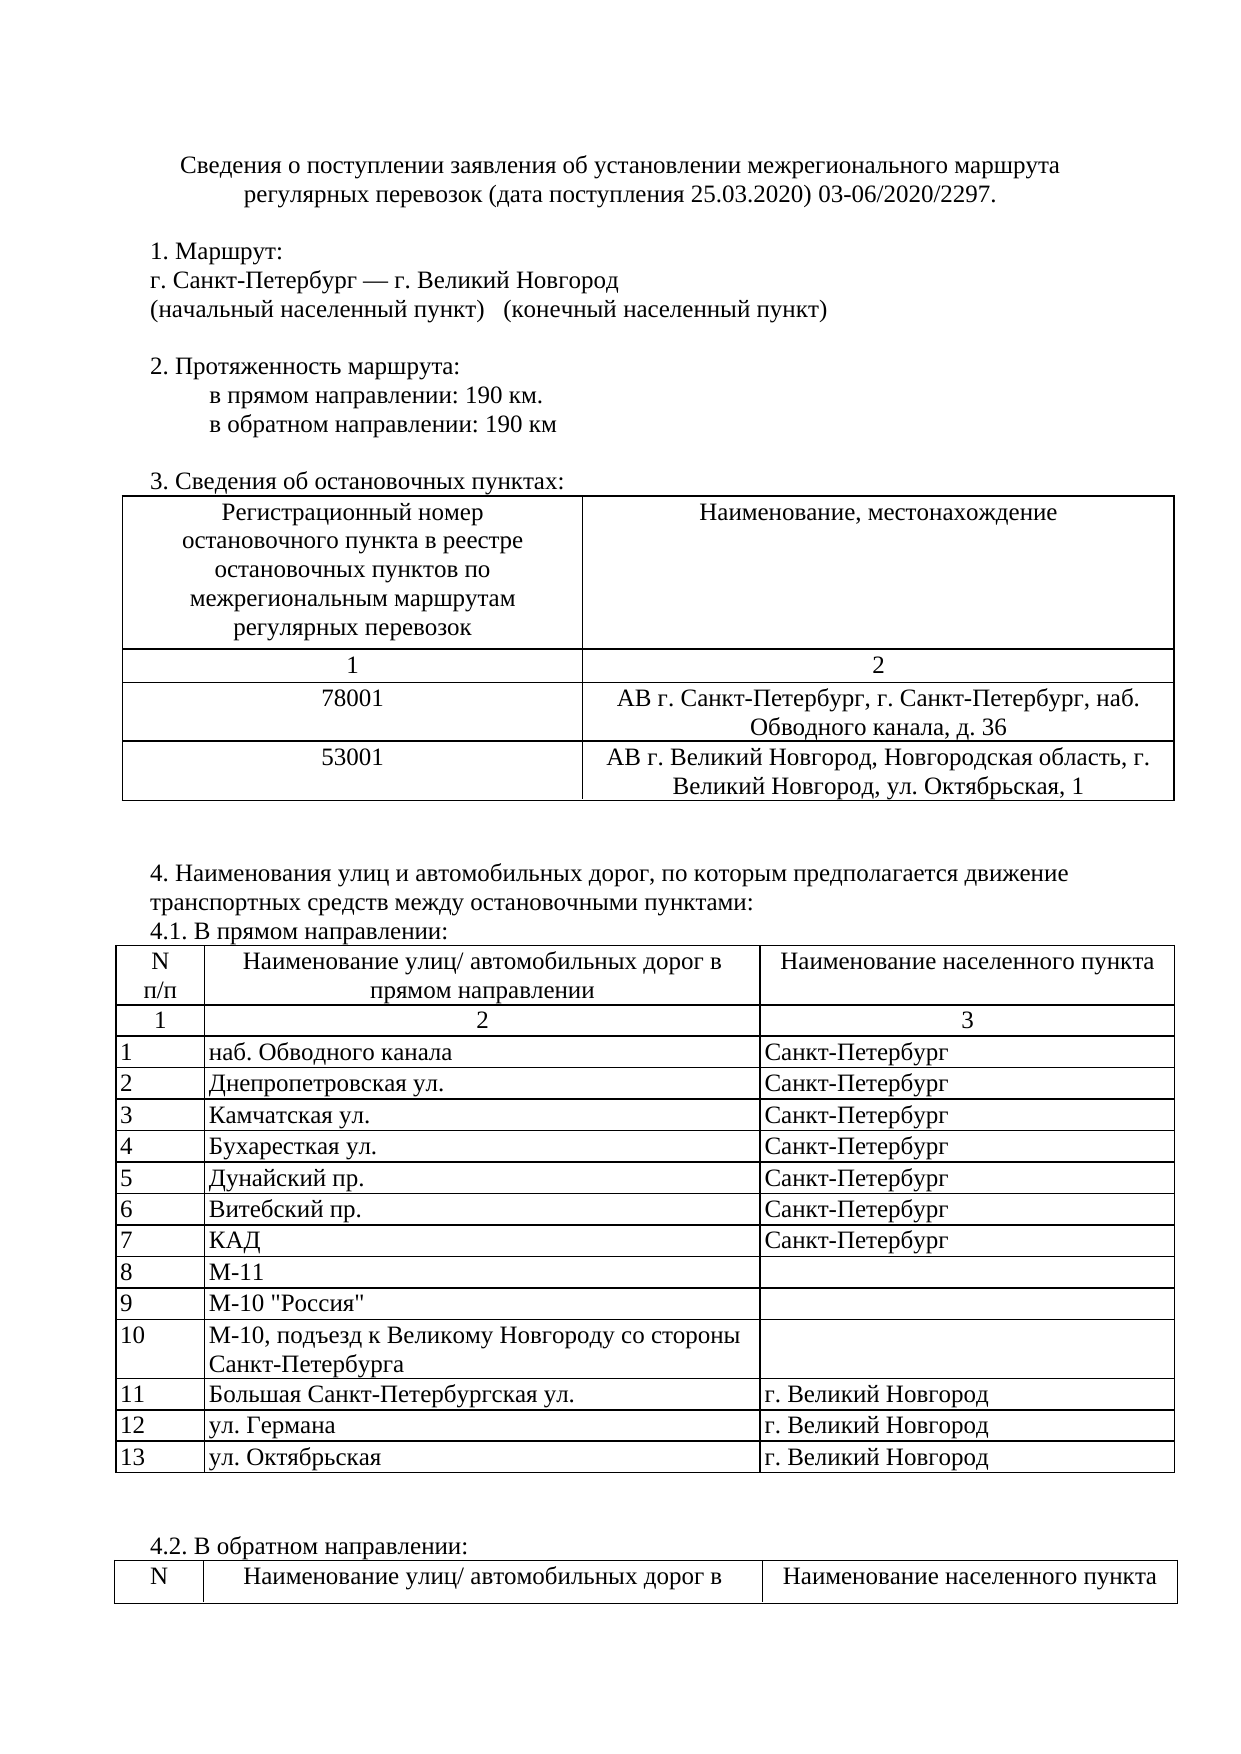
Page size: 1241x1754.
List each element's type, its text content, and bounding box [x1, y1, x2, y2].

text 4.2. В обратном направлении: [150, 1531, 1090, 1560]
table_cell 10 [117, 1320, 204, 1377]
table_cell ул. Германа [205, 1411, 759, 1440]
table_cell М-11 [205, 1257, 759, 1287]
table_header Наименование населенного пункта [761, 946, 1174, 1004]
table_cell Днепропетровская ул. [205, 1068, 759, 1098]
text Сведения о поступлении заявления об установлении межрегионального маршрута регулярных перевозок (дата поступления 25.03.2020) 03-06/2020/2297. [150, 150, 1090, 207]
text г. Санкт-Петербург — г. Великий Новгород [150, 265, 1090, 294]
table_cell Санкт-Петербург [761, 1068, 1174, 1098]
table_cell [761, 1289, 1174, 1318]
text в обратном направлении: 190 км [150, 409, 1090, 437]
table_cell 9 [117, 1289, 204, 1318]
table_cell Большая Санкт-Петербургская ул. [205, 1379, 759, 1409]
table_header N п/п [115, 1561, 203, 1602]
text (начальный населенный пункт) (конечный населенный пункт) [150, 294, 1090, 322]
table_cell 8 [117, 1257, 204, 1287]
table_cell Санкт-Петербург [761, 1037, 1174, 1067]
text в прямом направлении: 190 км. [150, 380, 1090, 409]
table_cell [761, 1257, 1174, 1287]
table_cell КАД [205, 1226, 759, 1256]
table_cell Санкт-Петербург [761, 1226, 1174, 1256]
text 4. Наименования улиц и автомобильных дорог, по которым предполагается движение транспортных средств между остановочными пунктами: [150, 858, 1090, 916]
table_cell М-10 "Россия" [205, 1289, 759, 1318]
table_cell г. Великий Новгород [761, 1411, 1174, 1440]
table_cell 1 [117, 1006, 204, 1035]
table_cell 1 [117, 1037, 204, 1067]
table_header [204, 1561, 762, 1602]
table_cell 6 [117, 1194, 204, 1224]
table_cell [761, 1320, 1174, 1377]
table_cell г. Великий Новгород [761, 1379, 1174, 1409]
table_cell ул. Октябрьская [205, 1442, 759, 1472]
text 2. Протяженность маршрута: [150, 351, 1090, 380]
table_header Наименование улиц/ автомобильных дорог в прямом направлении [205, 946, 759, 1004]
table_cell 13 [117, 1442, 204, 1472]
table_cell 5 [117, 1163, 204, 1193]
table_header N п/п [117, 946, 204, 1004]
table_cell Санкт-Петербург [761, 1100, 1174, 1130]
table_cell АВ г. Санкт-Петербург, г. Санкт-Петербург, наб. Обводного канала, д. 36 [583, 683, 1173, 740]
table_cell 1 [123, 650, 582, 681]
table_cell наб. Обводного канала [205, 1037, 759, 1067]
table_cell 7 [117, 1226, 204, 1256]
table_cell АВ г. Великий Новгород, Новгородская область, г. Великий Новгород, ул. Октябрьская, 1 [583, 742, 1173, 799]
table_cell Дунайский пр. [205, 1163, 759, 1193]
table_cell 2 [205, 1006, 759, 1035]
table_cell Санкт-Петербург [761, 1131, 1174, 1161]
text 1. Маршрут: [150, 236, 1090, 265]
table_cell Витебский пр. [205, 1194, 759, 1224]
table_cell 3 [117, 1100, 204, 1130]
table_cell Санкт-Петербург [761, 1194, 1174, 1224]
table_cell 12 [117, 1411, 204, 1440]
table_cell г. Великий Новгород [761, 1442, 1174, 1472]
table_cell 3 [761, 1006, 1174, 1035]
table_cell 53001 [123, 742, 582, 799]
table_cell 2 [117, 1068, 204, 1098]
table_cell Камчатская ул. [205, 1100, 759, 1130]
text 4.1. В прямом направлении: [150, 916, 1090, 945]
table_cell М-10, подъезд к Великому Новгороду со стороны Санкт-Петербурга [205, 1320, 759, 1377]
table_header Наименование, местонахождение [583, 497, 1173, 648]
table_cell 78001 [123, 683, 582, 740]
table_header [763, 1561, 1177, 1602]
table_cell Санкт-Петербург [761, 1163, 1174, 1193]
text 3. Сведения об остановочных пунктах: [150, 466, 1090, 495]
table_cell 11 [117, 1379, 204, 1409]
table_cell Бухаресткая ул. [205, 1131, 759, 1161]
table_header Регистрационный номер остановочного пункта в реестре остановочных пунктов по межрегиональным маршрутам регулярных перевозок [123, 497, 582, 648]
table_cell 2 [583, 650, 1173, 681]
table_cell 4 [117, 1131, 204, 1161]
